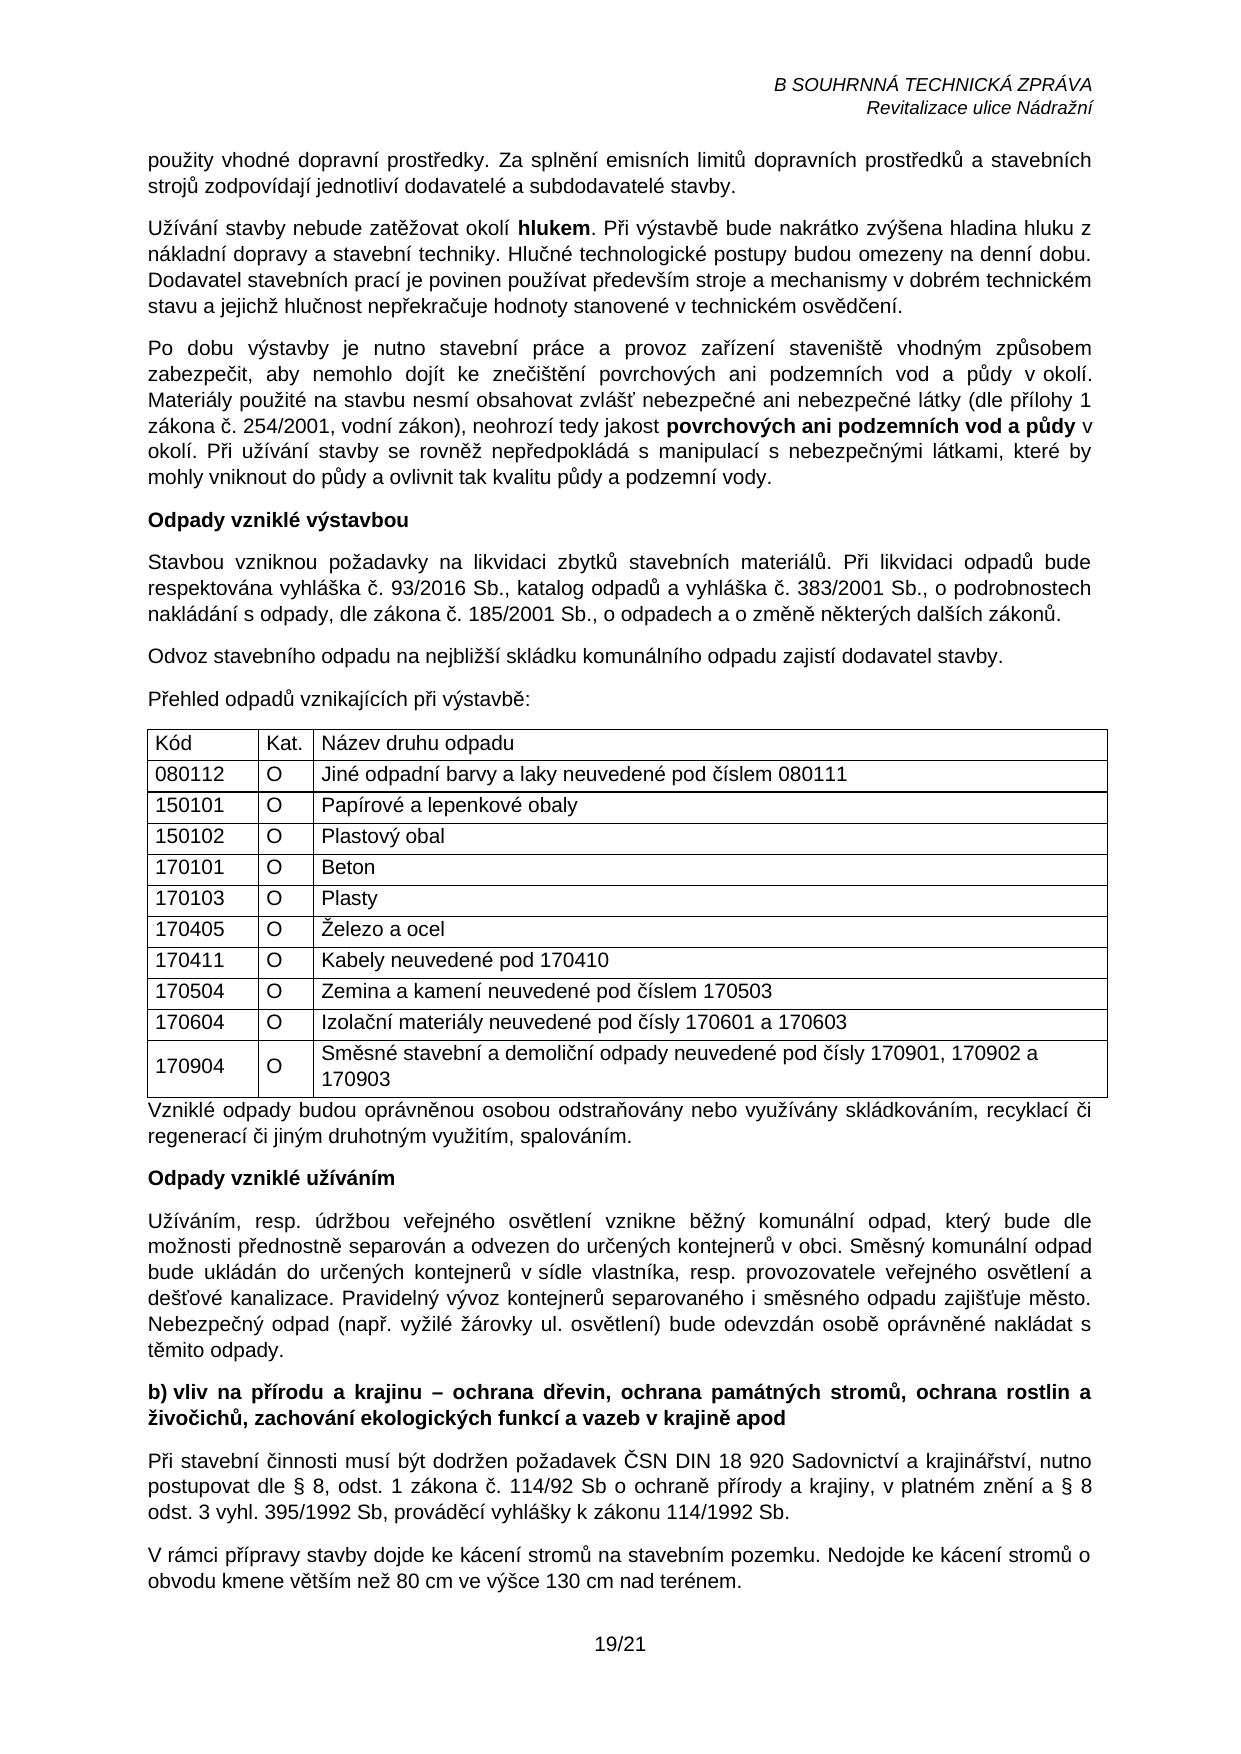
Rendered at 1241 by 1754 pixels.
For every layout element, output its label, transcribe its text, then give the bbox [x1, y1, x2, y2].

table_cell 170103 [148, 886, 258, 916]
table_cell Jiné odpadní barvy a laky neuvedené pod číslem 080111 [314, 761, 1107, 791]
text Odpady vzniklé užíváním [148, 1166, 1093, 1190]
table_cell Izolační materiály neuvedené pod čísly 170601 a 170603 [314, 1010, 1107, 1040]
table_cell 170904 [148, 1041, 258, 1097]
text Stavbou vzniknou požadavky na likvidaci zbytků stavebních materiálů. Při likvidaci odpadů bude respektována vyhláška č. 93/2016 Sb., katalog odpadů a vyhláška č. 383/2001 Sb., o podrobnostech nakládání s odpady, dle zákona č. 185/2001 Sb., o odpadech a o změně některých dalších zákonů. [148, 550, 1093, 626]
table_cell 170405 [148, 917, 258, 947]
text Užívání stavby nebude zatěžovat okolí hlukem. Při výstavbě bude nakrátko zvýšena hladina hluku z nákladní dopravy a stavební techniky. Hlučné technologické postupy budou omezeny na denní dobu. Dodavatel stavebních prací je povinen používat především stroje a mechanismy v dobrém technickém stavu a jejichž hlučnost nepřekračuje hodnoty stanovené v technickém osvědčení. [148, 216, 1093, 317]
table_cell 170504 [148, 979, 258, 1009]
table_header Název druhu odpadu [314, 730, 1107, 760]
table_header Kat. [259, 730, 313, 760]
table_cell Směsné stavební a demoliční odpady neuvedené pod čísly 170901, 170902 a 170903 [314, 1041, 1107, 1097]
table_cell Železo a ocel [314, 917, 1107, 947]
table_cell O [259, 761, 313, 791]
table_cell Papírové a lepenkové obaly [314, 793, 1107, 822]
table_cell Zemina a kamení neuvedené pod číslem 170503 [314, 979, 1107, 1009]
table_cell O [259, 979, 313, 1009]
text Vzniklé odpady budou oprávněnou osobou odstraňovány nebo využívány skládkováním, recyklací či regenerací či jiným druhotným využitím, spalováním. [148, 1098, 1093, 1147]
text Po dobu výstavby je nutno stavební práce a provoz zařízení staveniště vhodným způsobem zabezpečit, aby nemohlo dojít ke znečištění povrchových ani podzemních vod a půdy v okolí. Materiály použité na stavbu nesmí obsahovat zvlášť nebezpečné ani nebezpečné látky (dle přílohy 1 zákona č. 254/2001, vodní zákon), neohrozí tedy jakost povrchových ani podzemních vod a půdy v okolí. Při užívání stavby se rovněž nepředpokládá s manipulací s nebezpečnými látkami, které by mohly vniknout do půdy a ovlivnit tak kvalitu půdy a podzemní vody. [148, 336, 1093, 489]
table_cell O [259, 855, 313, 884]
subtitle vliv na přírodu a krajinu – ochrana dřevin, ochrana památných stromů, ochrana rostlin a živočichů, zachování ekologických funkcí a vazeb v krajině apod [148, 1380, 1093, 1430]
table_cell O [259, 917, 313, 947]
table_cell 170604 [148, 1010, 258, 1040]
text Odpady vzniklé výstavbou [148, 508, 1093, 532]
table_cell Plastový obal [314, 824, 1107, 853]
table_cell 150102 [148, 824, 258, 853]
table_cell 080112 [148, 761, 258, 791]
text Při stavební činnosti musí být dodržen požadavek ČSN DIN 18 920 Sadovnictví a krajinářství, nutno postupovat dle § 8, odst. 1 zákona č. 114/92 Sb o ochraně přírody a krajiny, v platném znění a § 8 odst. 3 vyhl. 395/1992 Sb, prováděcí vyhlášky k zákonu 114/1992 Sb. [148, 1448, 1093, 1524]
text Užíváním, resp. údržbou veřejného osvětlení vznikne běžný komunální odpad, který bude dle možnosti přednostně separován a odvezen do určených kontejnerů v obci. Směsný komunální odpad bude ukládán do určených kontejnerů v sídle vlastníka, resp. provozovatele veřejného osvětlení a dešťové kanalizace. Pravidelný vývoz kontejnerů separovaného i směsného odpadu zajišťuje město. Nebezpečný odpad (např. vyžilé žárovky ul. osvětlení) bude odevzdán osobě oprávněné nakládat s těmito odpady. [148, 1208, 1093, 1362]
text Odvoz stavebního odpadu na nejbližší skládku komunálního odpadu zajistí dodavatel stavby. [148, 644, 1093, 668]
table_cell Beton [314, 855, 1107, 884]
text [148, 148, 1093, 197]
table_cell 170101 [148, 855, 258, 884]
table_cell O [259, 1010, 313, 1040]
table_cell O [259, 948, 313, 978]
table_cell O [259, 1041, 313, 1097]
table_cell O [259, 824, 313, 853]
table_header Kód [148, 730, 258, 760]
table_cell Kabely neuvedené pod 170410 [314, 948, 1107, 978]
text Přehled odpadů vznikajících při výstavbě: [148, 687, 1093, 711]
table_cell 170411 [148, 948, 258, 978]
table_cell O [259, 886, 313, 916]
text V rámci přípravy stavby dojde ke kácení stromů na stavebním pozemku. Nedojde ke kácení stromů o obvodu kmene větším než 80 cm ve výšce 130 cm nad terénem. [148, 1543, 1093, 1592]
table_cell 150101 [148, 793, 258, 822]
table_cell Plasty [314, 886, 1107, 916]
table_cell O [259, 793, 313, 822]
